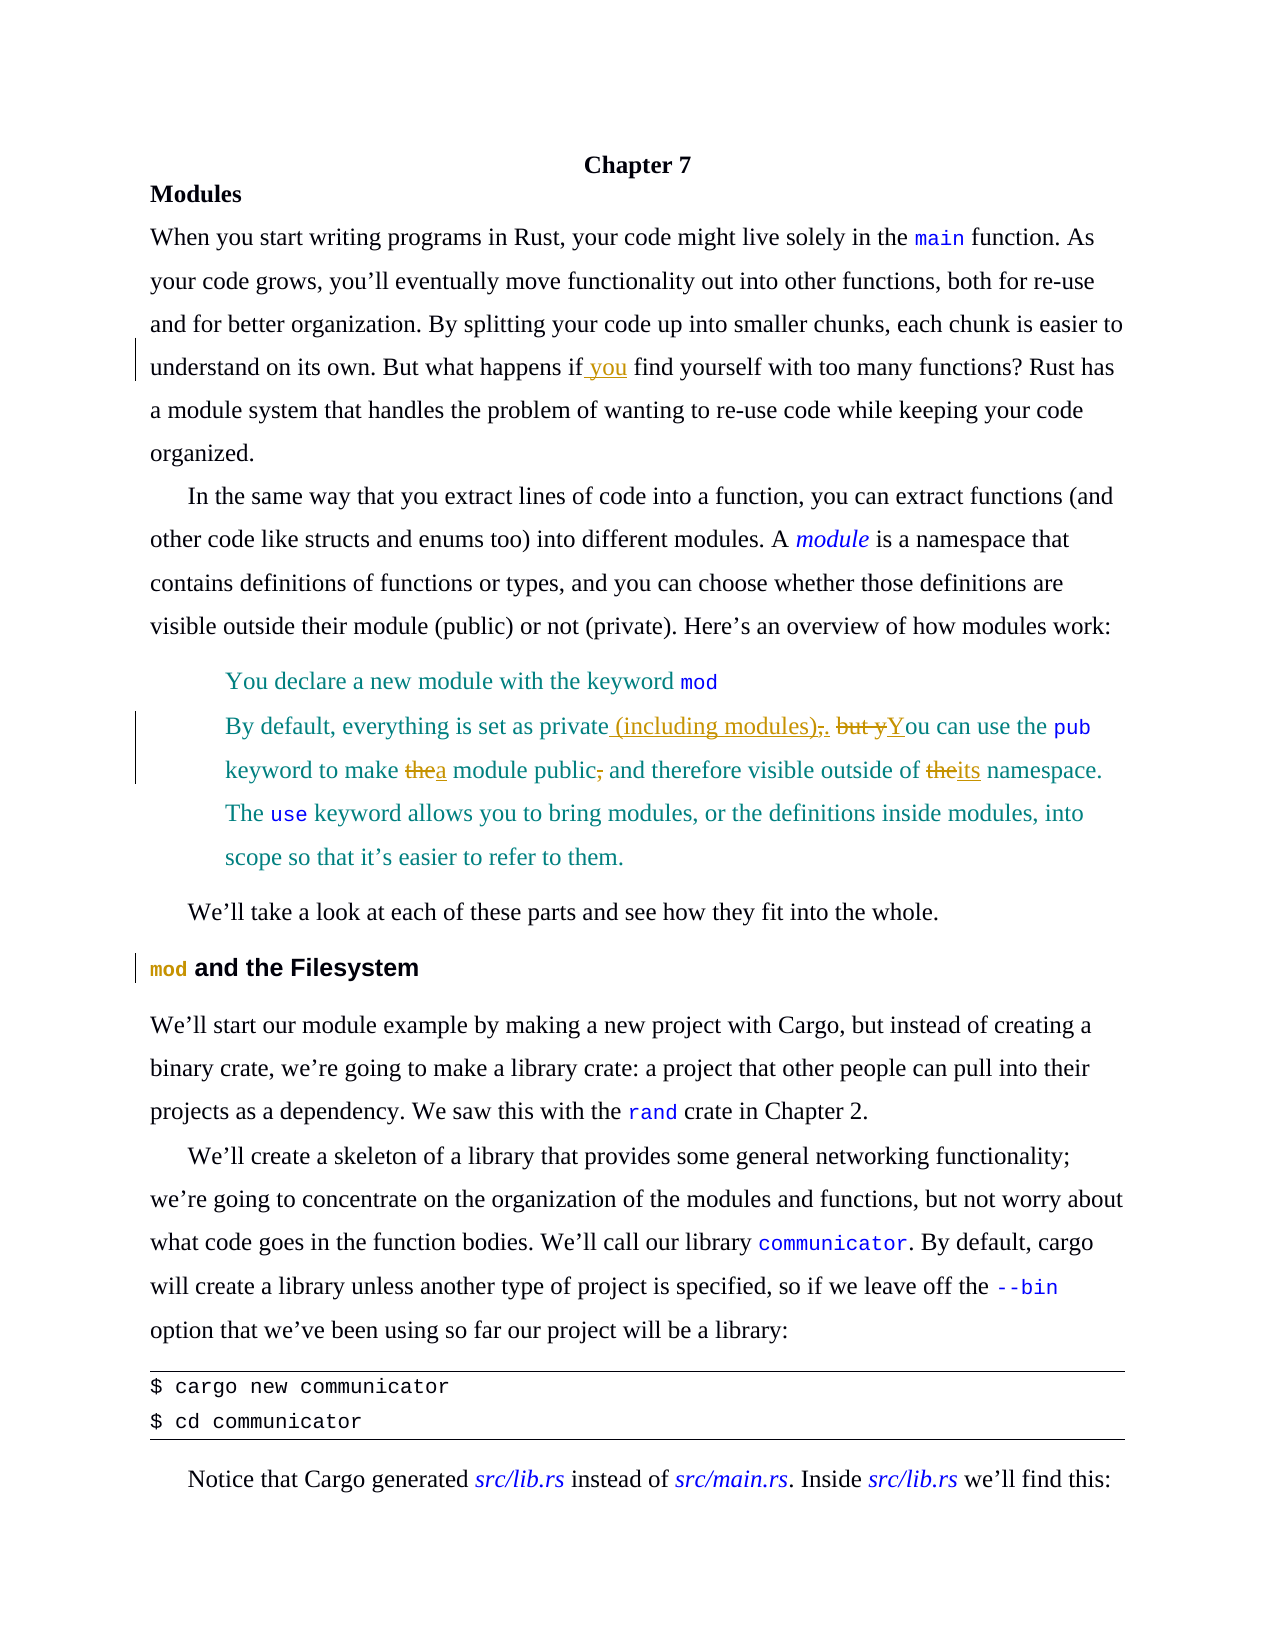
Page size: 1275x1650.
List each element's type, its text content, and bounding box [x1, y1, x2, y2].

title Modules [150, 179, 1125, 207]
text $ cargo new communicator [150, 1372, 1125, 1399]
text In the same way that you extract lines of code into a function, you can extract functions (and other code like structs and enums too) into different modules. A module is a namespace that contains definitions of functions or types, and you can choose whether those definitions are visible outside their module (public) or not (private). Here’s an overview of how modules work: [150, 481, 1125, 639]
text By default, everything is set as private ou can use the pub keyword to make module public and therefore visible outside of namespace. [225, 711, 1125, 783]
text We’ll start our module example by making a new project with Cargo, but instead of creating a binary crate, we’re going to make a library crate: a project that other people can pull into their projects as a dependency. We saw this with the rand crate in Chapter 2. [150, 1010, 1125, 1126]
text When you start writing programs in Rust, your code might live solely in the main function. As your code grows, you’ll eventually move functionality out into other functions, both for re-use and for better organization. By splitting your code up into smaller chunks, each chunk is easier to understand on its own. But what happens if find yourself with too many functions? Rust has a module system that handles the problem of wanting to re-use code while keeping your code organized. [150, 222, 1125, 467]
text Notice that Cargo generated src/lib.rs instead of src/main.rs. Inside src/lib.rs we’ll find this: [150, 1464, 1125, 1493]
text $ cd communicator [150, 1411, 1125, 1439]
text mod and the Filesystem [150, 953, 1125, 983]
text You declare a new module with the keyword mod [225, 666, 1125, 696]
text Chapter 7 [150, 150, 1125, 179]
text The use keyword allows you to bring modules, or the definitions inside modules, into scope so that it’s easier to refer to them. [225, 798, 1125, 871]
text We’ll take a look at each of these parts and see how they fit into the whole. [150, 897, 1125, 926]
text We’ll create a skeleton of a library that provides some general networking functionality; we’re going to concentrate on the organization of the modules and functions, but not worry about what code goes in the function bodies. We’ll call our library communicator. By default, cargo will create a library unless another type of project is specified, so if we leave off the --bin option that we’ve been using so far our project will be a library: [150, 1141, 1125, 1344]
